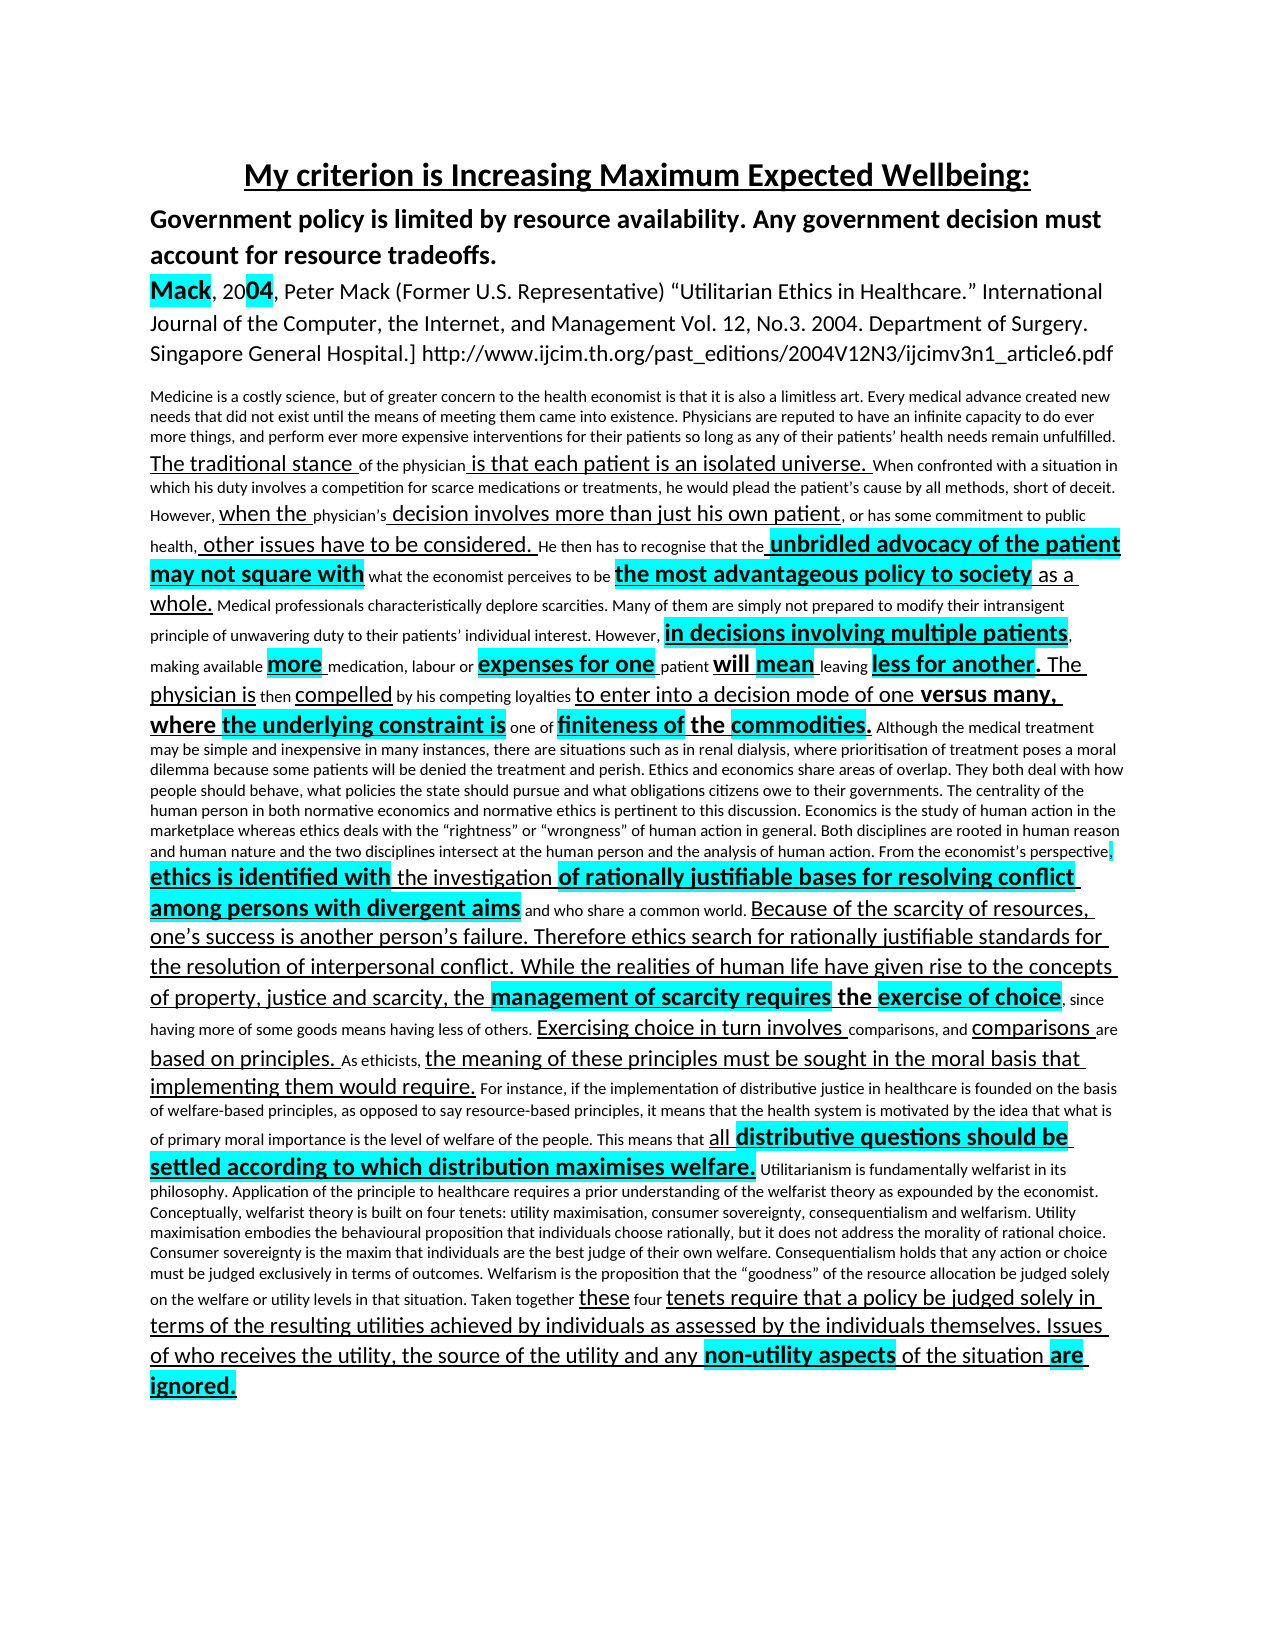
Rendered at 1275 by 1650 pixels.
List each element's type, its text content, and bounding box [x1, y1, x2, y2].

text Medicine is a costly science, but of greater concern to the health economist is that it is also a limitless art. Every medical advance created new needs that did not exist until the means of meeting them came into existence. Physicians are reputed to have an infinite capacity to do ever more things, and perform ever more expensive interventions for their patients so long as any of their patients’ health needs remain unfulfilled. The traditional stance of the physician is that each patient is an isolated universe. When confronted with a situation in which his duty involves a competition for scarce medications or treatments, he would plead the patient’s cause by all methods, short of deceit. However, when the physician’s decision involves more than just his own patient, or has some commitment to public health, other issues have to be considered. He then has to recognise that the unbridled advocacy of the patient may not square with what the economist perceives to be the most advantageous policy to society as a whole. Medical professionals characteristically deplore scarcities. Many of them are simply not prepared to modify their intransigent principle of unwavering duty to their patients’ individual interest. However, in decisions involving multiple patients, making available more medication, labour or expenses for one patient will mean leaving less for another. The physician is then compelled by his competing loyalties to enter into a decision mode of one versus many, where the underlying constraint is one of finiteness of the commodities. Although the medical treatment may be simple and inexpensive in many instances, there are situations such as in renal dialysis, where prioritisation of treatment poses a moral dilemma because some patients will be denied the treatment and perish. Ethics and economics share areas of overlap. They both deal with how people should behave, what policies the state should pursue and what obligations citizens owe to their governments. The centrality of the human person in both normative economics and normative ethics is pertinent to this discussion. Economics is the study of human action in the marketplace whereas ethics deals with the “rightness” or “wrongness” of human action in general. Both disciplines are rooted in human reason and human nature and the two disciplines intersect at the human person and the analysis of human action. From the economist’s perspective, ethics is identified with the investigation of rationally justifiable bases for resolving conflict among persons with divergent aims and who share a common world. Because of the scarcity of resources, one’s success is another person’s failure. Therefore ethics search for rationally justifiable standards for the resolution of interpersonal conflict. While the realities of human life have given rise to the concepts of property, justice and scarcity, the management of scarcity requires the exercise of choice, since having more of some goods means having less of others. Exercising choice in turn involves comparisons, and comparisons are based on principles. As ethicists, the meaning of these principles must be sought in the moral basis that implementing them would require. For instance, if the implementation of distributive justice in healthcare is founded on the basis of welfare-based principles, as opposed to say resource-based principles, it means that the health system is motivated by the idea that what is of primary moral importance is the level of welfare of the people. This means that all distributive questions should be settled according to which distribution maximises welfare. Utilitarianism is fundamentally welfarist in its philosophy. Application of the principle to healthcare requires a prior understanding of the welfarist theory as expounded by the economist. Conceptually, welfarist theory is built on four tenets: utility maximisation, consumer sovereignty, consequentialism and welfarism. Utility maximisation embodies the behavioural proposition that individuals choose rationally, but it does not address the morality of rational choice. Consumer sovereignty is the maxim that individuals are the best judge of their own welfare. Consequentialism holds that any action or choice must be judged exclusively in terms of outcomes. Welfarism is the proposition that the “goodness” of the resource allocation be judged solely on the welfare or utility levels in that situation. Taken together these four tenets require that a policy be judged solely in terms of the resulting utilities achieved by individuals as assessed by the individuals themselves. Issues of who receives the utility, the source of the utility and any non-utility aspects of the situation are ignored. [150, 386, 1125, 1400]
subtitle My criterion is Increasing Maximum Expected Wellbeing: [150, 154, 1125, 195]
text Mack, 2004, Peter Mack (Former U.S. Representative) “Utilitarian Ethics in Healthcare.” International Journal of the Computer, the Internet, and Management Vol. 12, No.3. 2004. Department of Surgery. Singapore General Hospital.] http://www.ijcim.th.org/past_editions/2004V12N3/ijcimv3n1_article6.pdf [150, 273, 1125, 367]
subtitle Government policy is limited by resource availability. Any government decision must account for resource tradeoffs. [150, 202, 1125, 271]
